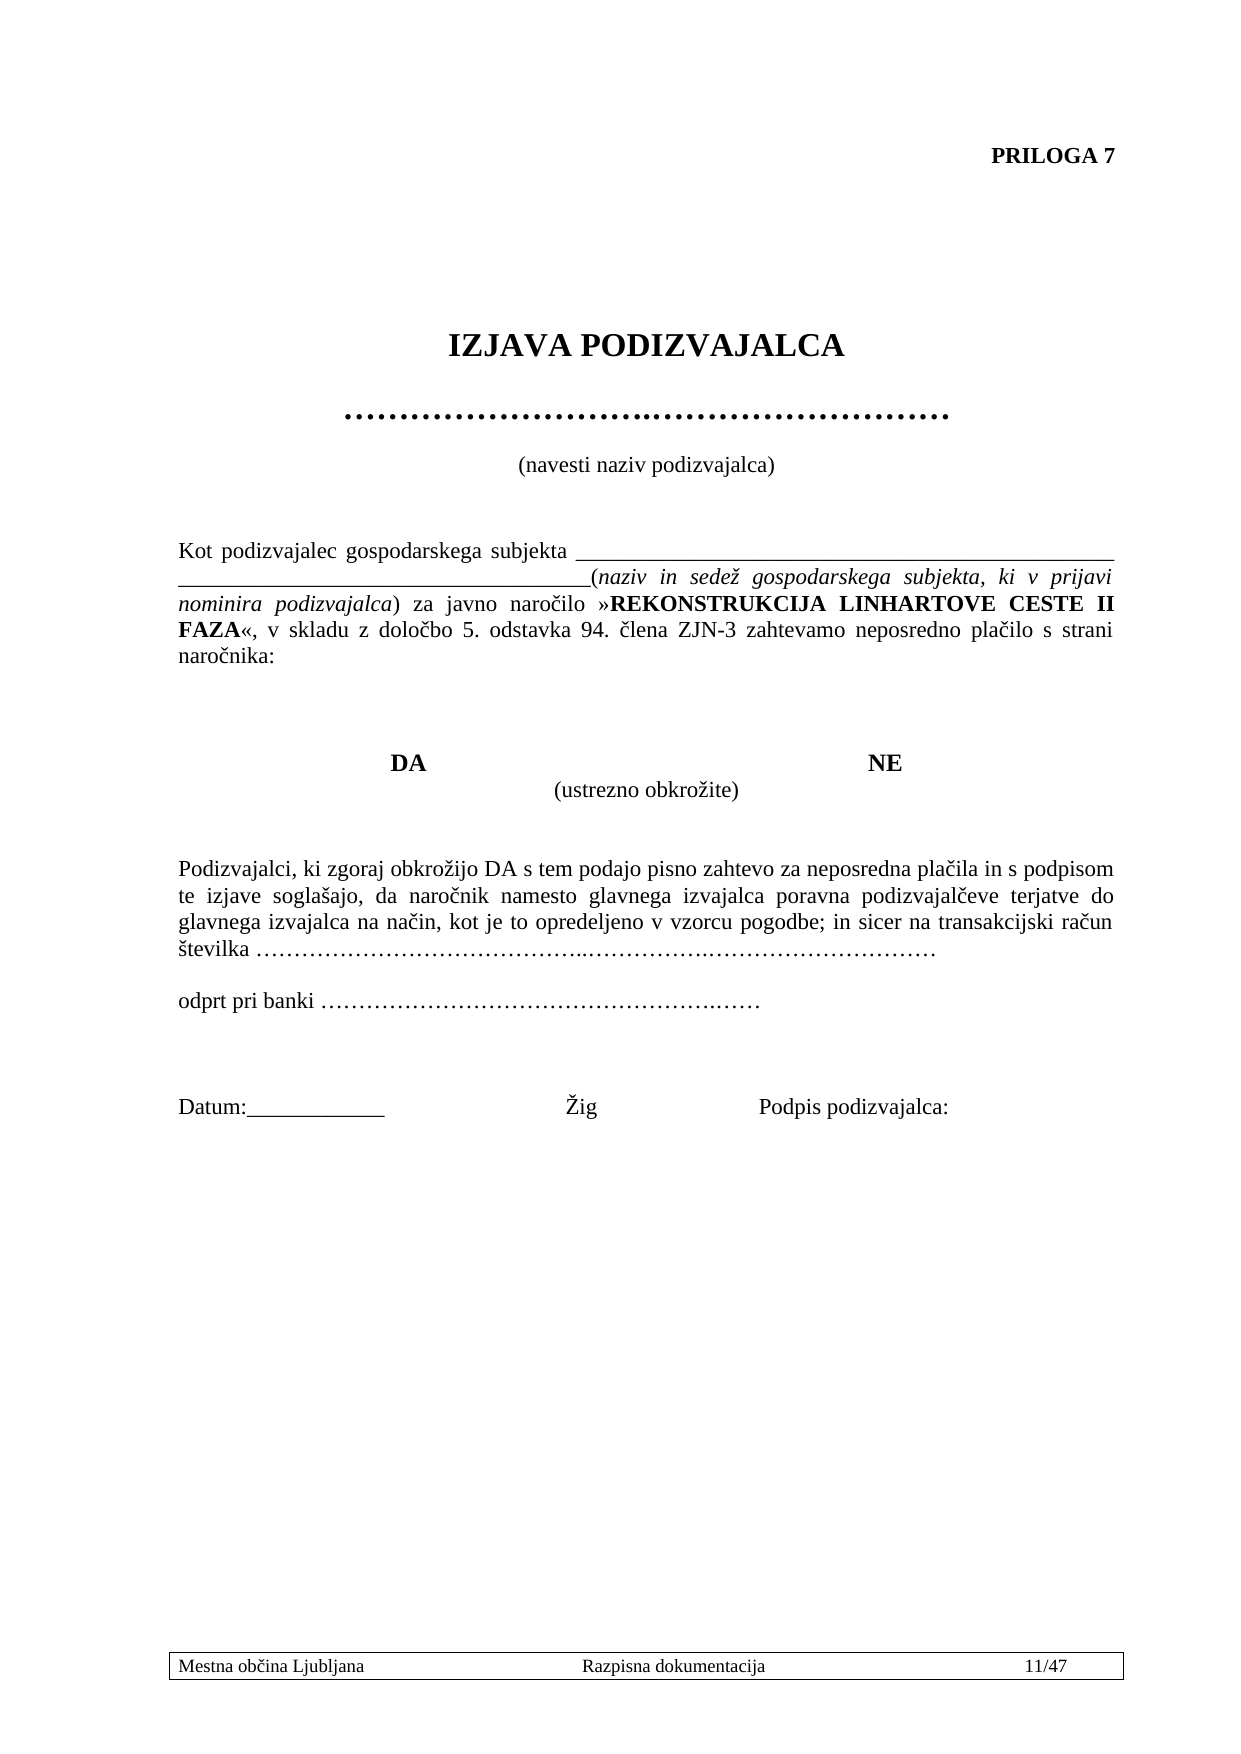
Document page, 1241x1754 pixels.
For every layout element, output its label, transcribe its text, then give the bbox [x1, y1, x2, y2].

text Podizvajalci, ki zgoraj obkrožijo DA s tem podajo pisno zahtevo za neposredna plačila in s podpisom te izjave soglašajo, da naročnik namesto glavnega izvajalca poravna podizvajalčeve terjatve do glavnega izvajalca na način, kot je to opredeljeno v vzorcu pogodbe; in sicer na transakcijski račun številka ……………………………………..…………….………………………… [178, 856, 1115, 961]
text PRILOGA 7 [178, 142, 1115, 168]
text DA NE [178, 748, 1115, 776]
text IZJAVA PODIZVAJALCA [178, 325, 1115, 363]
text (ustrezno obkrožite) [178, 776, 1115, 803]
text (navesti naziv podizvajalca) [178, 452, 1115, 478]
text ……………………….……………………… [178, 388, 1115, 427]
text Datum:____________ Žig Podpis podizvajalca: [178, 1093, 1115, 1119]
text Kot podizvajalec gospodarskega subjekta _______________________________________________ ____________________________________(naziv in sedež gospodarskega subjekta, ki v prijavi nominira podizvajalca) za javno naročilo »REKONSTRUKCIJA LINHARTOVE CESTE II FAZA«, v skladu z določbo 5. odstavka 94. člena ZJN-3 zahtevamo neposredno plačilo s strani naročnika: [178, 537, 1115, 669]
text odprt pri banki …………………………………………….…… [178, 987, 1115, 1014]
